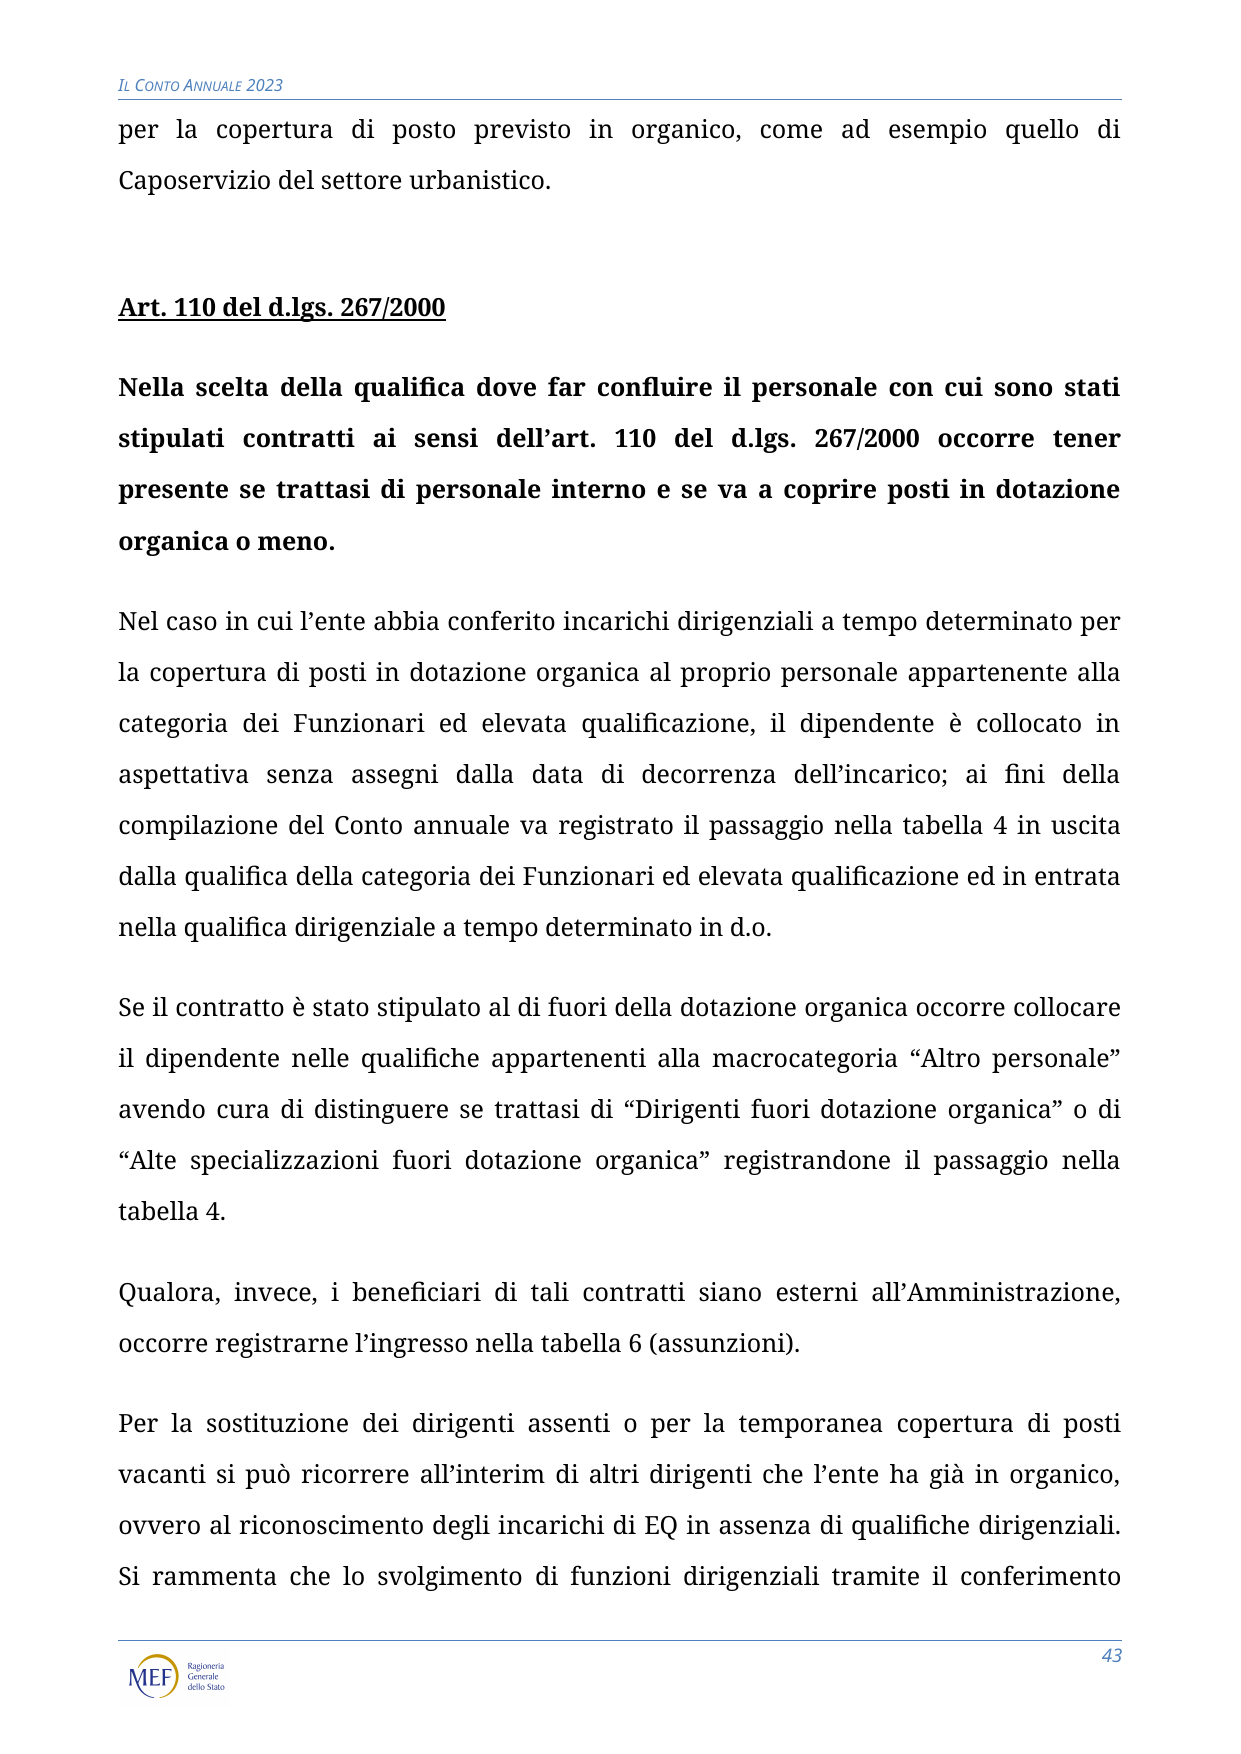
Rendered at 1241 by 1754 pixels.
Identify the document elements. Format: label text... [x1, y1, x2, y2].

text Nella scelta della qualifica dove far confluire il personale con cui sono stati stipulati contratti ai sensi dell’art. 110 del d.lgs. 267/2000 occorre tener presente se trattasi di personale interno e se va a coprire posti in dotazione organica o meno. [118, 370, 1122, 557]
text Art. 110 del d.lgs. 267/2000 [118, 290, 1122, 324]
text Qualora, invece, i beneficiari di tali contratti siano esterni all’Amministrazione, occorre registrarne l’ingresso nella tabella 6 (assunzioni). [118, 1274, 1122, 1359]
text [118, 112, 1122, 197]
text Nel caso in cui l’ente abbia conferito incarichi dirigenziali a tempo determinato per la copertura di posti in dotazione organica al proprio personale appartenente alla categoria dei Funzionari ed elevata qualificazione, il dipendente è collocato in aspettativa senza assegni dalla data di decorrenza dell’incarico; ai fini della compilazione del Conto annuale va registrato il passaggio nella tabella 4 in uscita dalla qualifica della categoria dei Funzionari ed elevata qualificazione ed in entrata nella qualifica dirigenziale a tempo determinato in d.o. [118, 603, 1122, 944]
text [118, 1405, 1122, 1593]
picture [120, 1645, 231, 1707]
text Se il contratto è stato stipulato al di fuori della dotazione organica occorre collocare il dipendente nelle qualifiche appartenenti alla macrocategoria “Altro personale” avendo cura di distinguere se trattasi di “Dirigenti fuori dotazione organica” o di “Alte specializzazioni fuori dotazione organica” registrandone il passaggio nella tabella 4. [118, 990, 1122, 1228]
